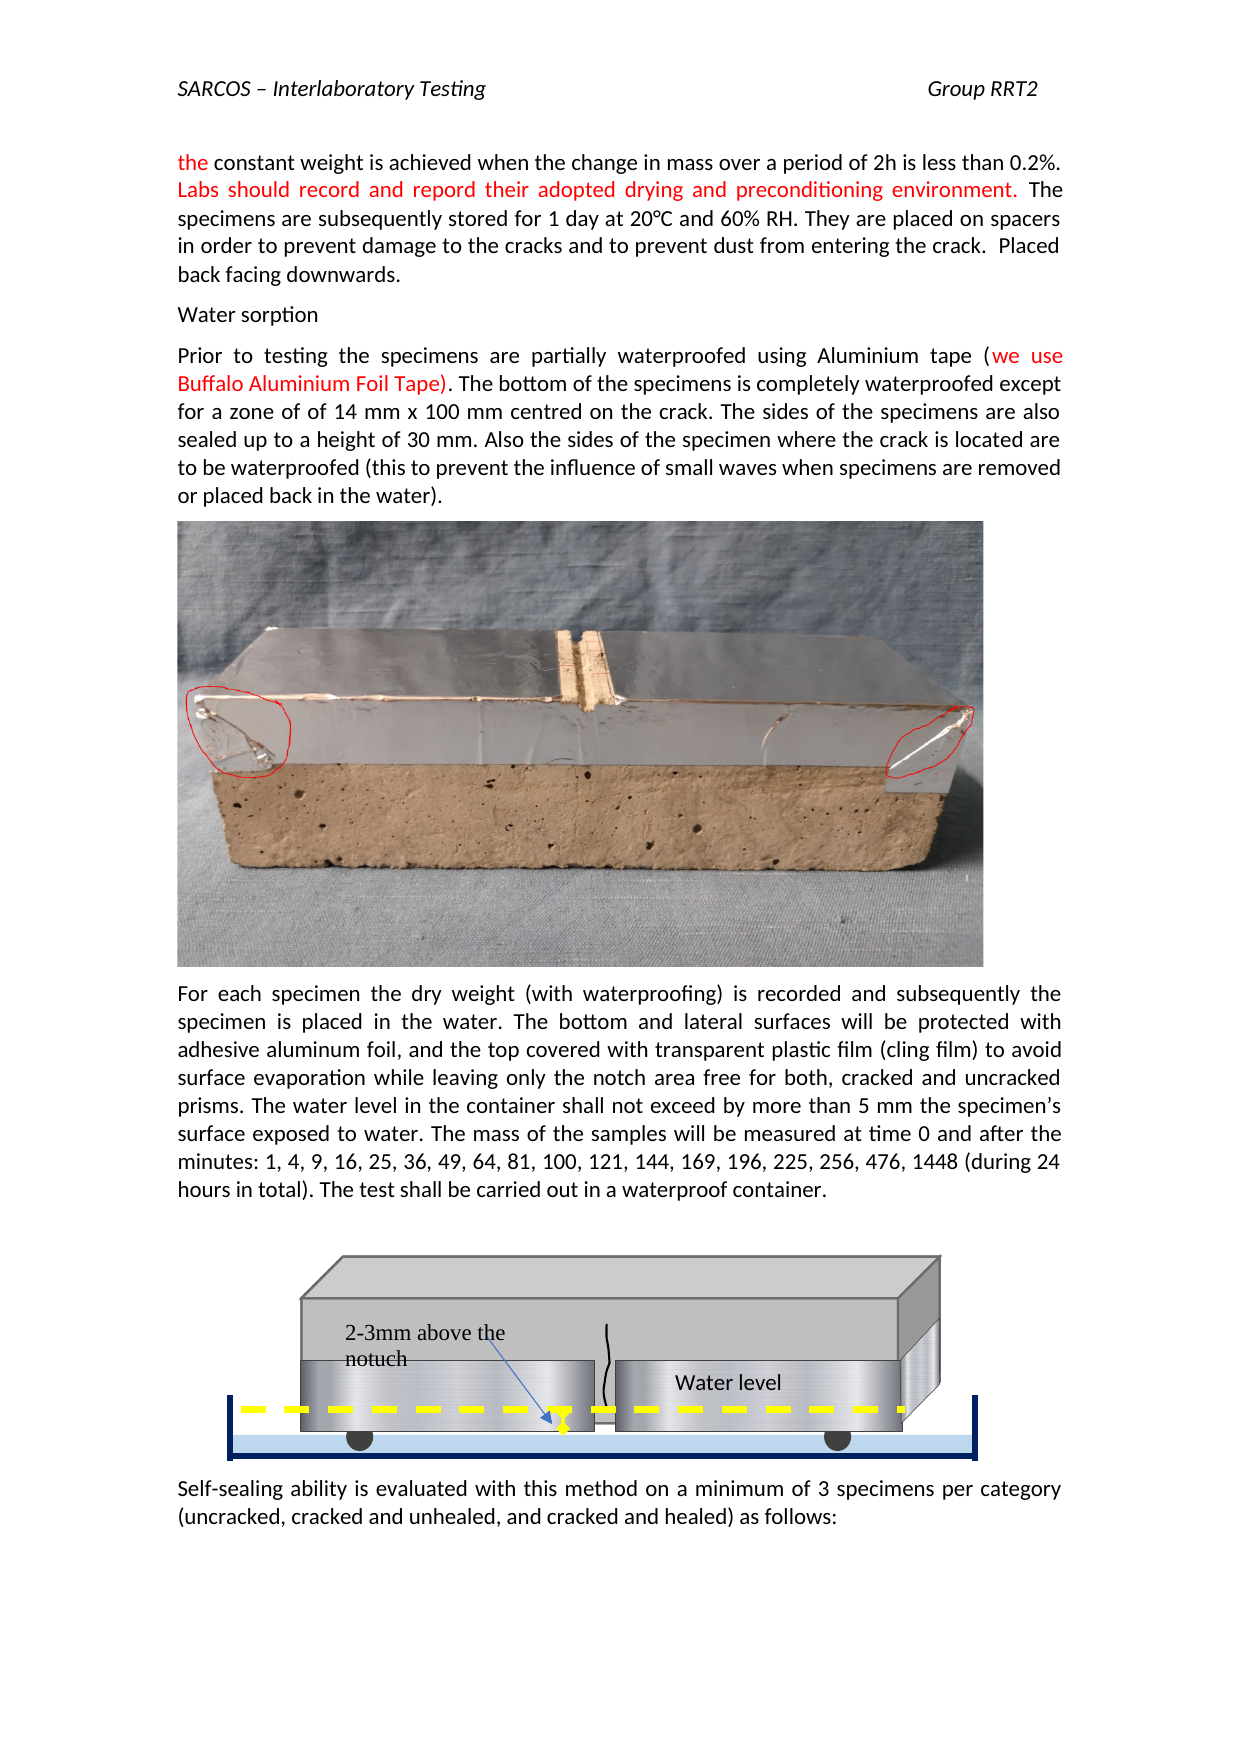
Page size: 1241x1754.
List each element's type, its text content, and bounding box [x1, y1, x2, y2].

text Self-sealing ability is evaluated with this method on a minimum of 3 specimens per category (uncracked, cracked and unhealed, and cracked and healed) as follows: [177, 1474, 1063, 1530]
text Water sorption [177, 300, 1063, 328]
picture [177, 521, 984, 967]
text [177, 148, 1063, 288]
picture [301, 1361, 561, 1431]
picture [507, 1361, 594, 1431]
picture [901, 1321, 939, 1421]
text Prior to testing the specimens are partially waterproofed using Aluminium tape (we use Buffalo Aluminium Foil Tape). The bottom of the specimens is completely waterproofed except for a zone of of 14 mm x 100 mm centred on the crack. The sides of the specimens are also sealed up to a height of 30 mm. Also the sides of the specimen where the crack is located are to be waterproofed (this to prevent the influence of small waves when specimens are removed or placed back in the water). [177, 341, 1063, 509]
picture [616, 1361, 902, 1431]
text For each specimen the dry weight (with waterproofing) is recorded and subsequently the specimen is placed in the water. The bottom and lateral surfaces will be protected with adhesive aluminum foil, and the top covered with transparent plastic film (cling film) to avoid surface evaporation while leaving only the notch area free for both, cracked and uncracked prisms. The water level in the container shall not exceed by more than 5 mm the specimen’s surface exposed to water. The mass of the samples will be measured at time 0 and after the minutes: 1, 4, 9, 16, 25, 36, 49, 64, 81, 100, 121, 144, 169, 196, 225, 256, 476, 1448 (during 24 hours in total). The test shall be carried out in a waterproof container. [177, 979, 1063, 1203]
